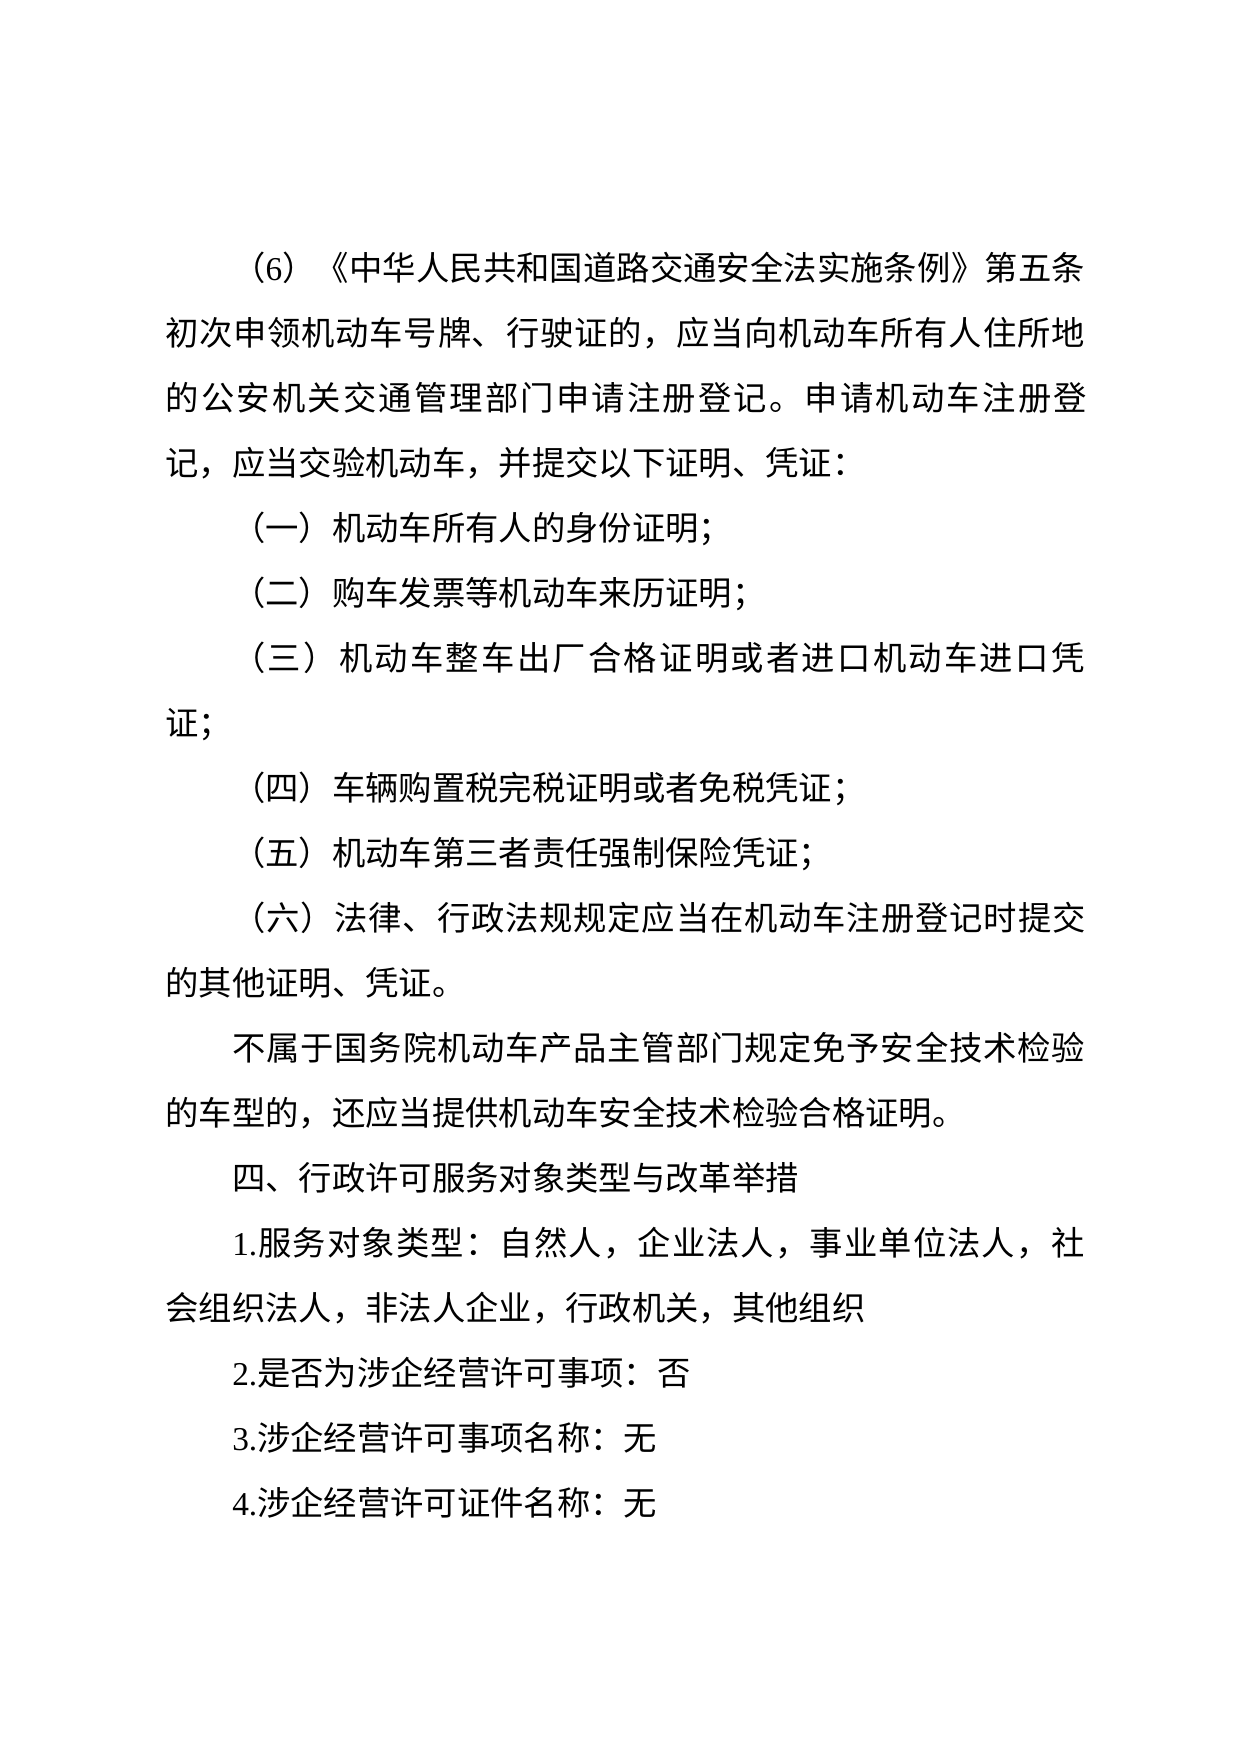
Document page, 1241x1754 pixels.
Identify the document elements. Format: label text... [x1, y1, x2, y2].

text （一）机动车所有人的身份证明； [165, 493, 1087, 558]
text 3.涉企经营许可事项名称：无 [165, 1403, 1087, 1468]
text 不属于国务院机动车产品主管部门规定免予安全技术检验的车型的，还应当提供机动车安全技术检验合格证明。 [165, 1013, 1087, 1143]
text 1.服务对象类型：自然人，企业法人，事业单位法人，社会组织法人，非法人企业，行政机关，其他组织 [165, 1208, 1087, 1338]
text （四）车辆购置税完税证明或者免税凭证； [165, 753, 1087, 818]
text 2.是否为涉企经营许可事项：否 [165, 1338, 1087, 1403]
text （五）机动车第三者责任强制保险凭证； [165, 818, 1087, 883]
text （三）机动车整车出厂合格证明或者进口机动车进口凭证； [165, 623, 1087, 753]
text 4.涉企经营许可证件名称：无 [165, 1468, 1087, 1533]
text 四、行政许可服务对象类型与改革举措 [165, 1143, 1087, 1208]
text （二）购车发票等机动车来历证明； [165, 558, 1087, 623]
text （6）《中华人民共和国道路交通安全法实施条例》第五条 初次申领机动车号牌、行驶证的，应当向机动车所有人住所地的公安机关交通管理部门申请注册登记。申请机动车注册登记，应当交验机动车，并提交以下证明、凭证： [165, 233, 1087, 493]
text （六）法律、行政法规规定应当在机动车注册登记时提交的其他证明、凭证。 [165, 883, 1087, 1013]
